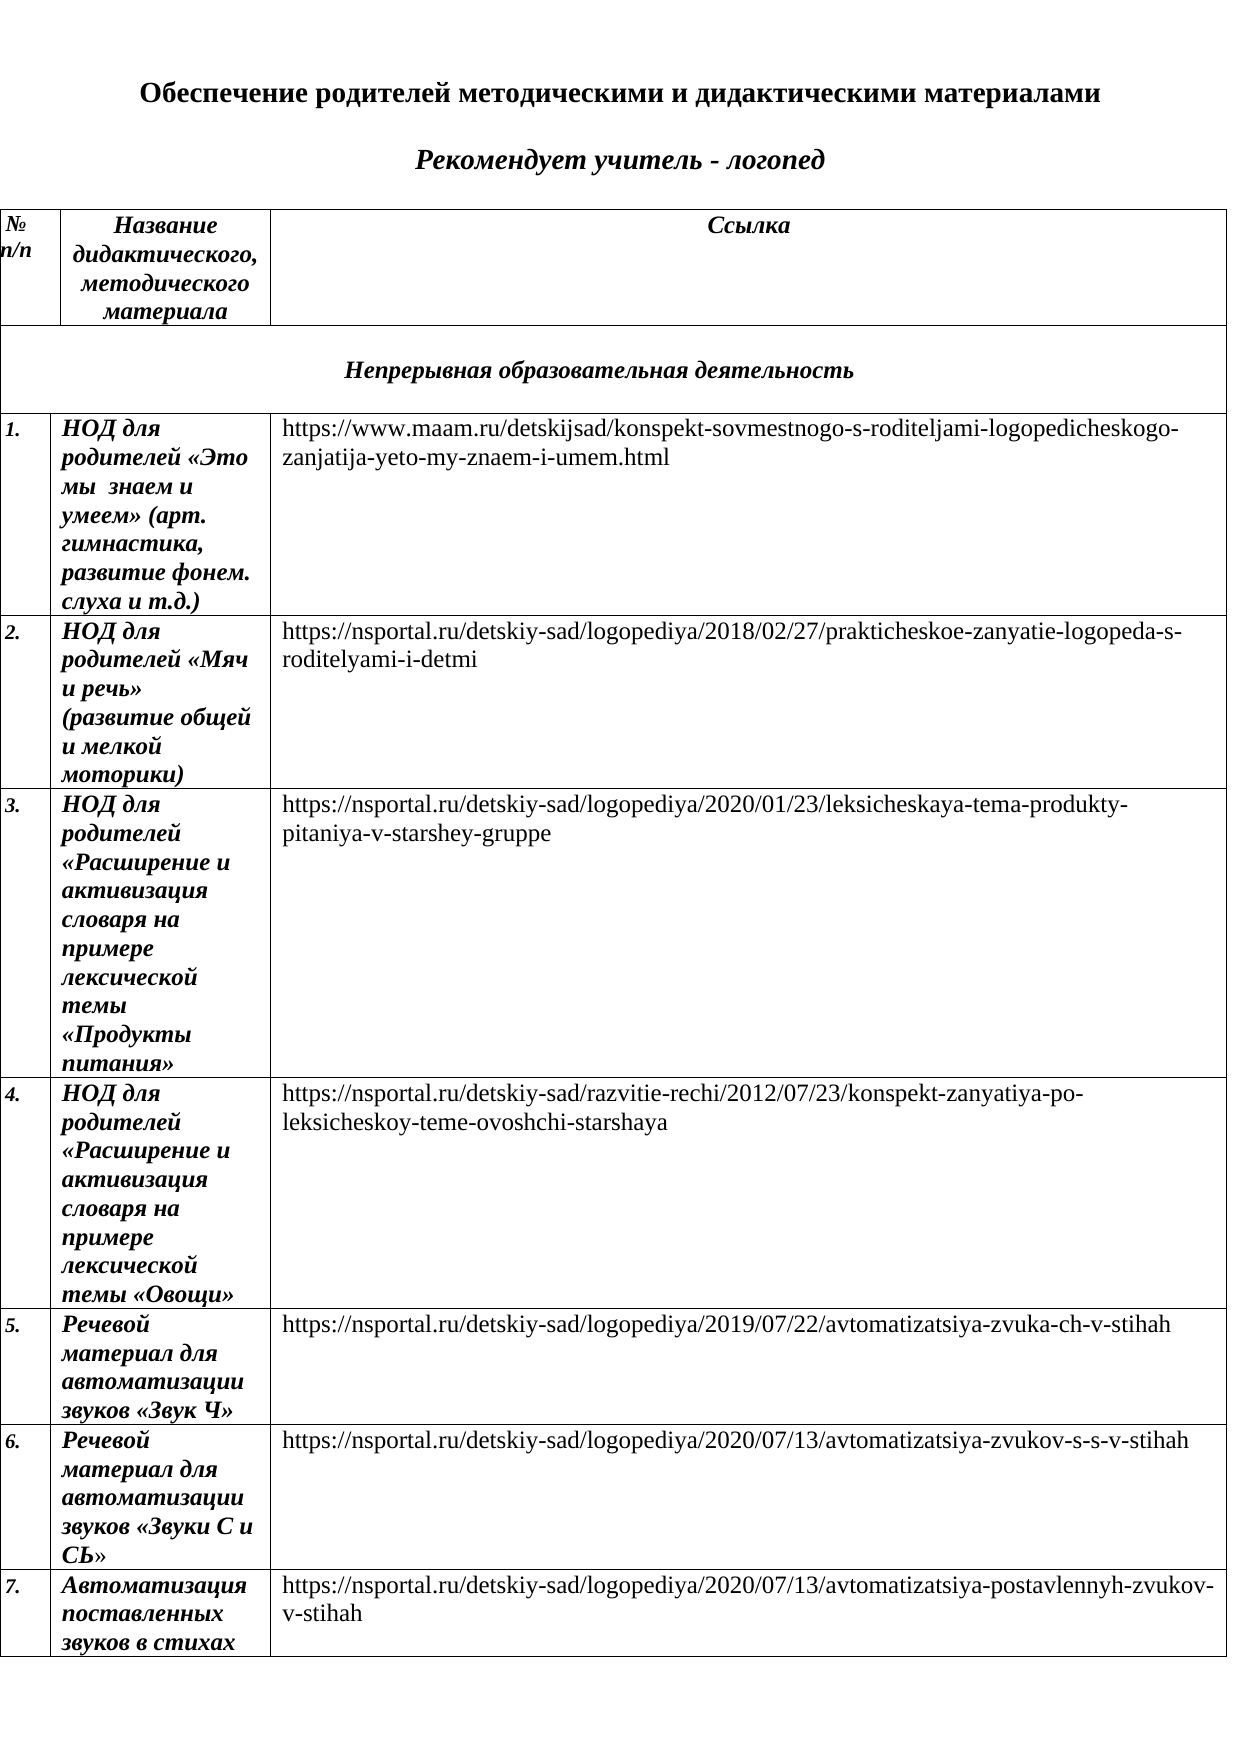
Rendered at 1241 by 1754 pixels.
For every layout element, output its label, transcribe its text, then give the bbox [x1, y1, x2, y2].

table_cell https://nsportal.ru/detskiy-sad/logopediya/2019/07/22/avtomatizatsiya-zvuka-ch-v-stihah [271, 1309, 1226, 1424]
table_header Название дидактического, методического материала [61, 210, 270, 325]
table_cell [1, 414, 50, 615]
text Обеспечение родителей методическими и дидактическими материалами [75, 75, 1165, 108]
table_cell https://nsportal.ru/detskiy-sad/logopediya/2020/01/23/leksicheskaya-tema-produkty-pitaniya-v-starshey-gruppe [271, 789, 1226, 1077]
table_cell https://nsportal.ru/detskiy-sad/logopediya/2020/07/13/avtomatizatsiya-postavlennyh-zvukov-v-stihah [271, 1570, 1226, 1656]
table_cell [1, 1078, 50, 1308]
table_cell НОД для родителей «Расширение и активизация словаря на примере лексической темы «Продукты питания» [51, 789, 270, 1077]
table_cell https://www.maam.ru/detskijsad/konspekt-sovmestnogo-s-roditeljami-logopedicheskogo-zanjatija-yeto-my-znaem-i-umem.html [271, 414, 1226, 615]
table_cell [1, 789, 50, 1077]
table_cell https://nsportal.ru/detskiy-sad/razvitie-rechi/2012/07/23/konspekt-zanyatiya-po-leksicheskoy-teme-ovoshchi-starshaya [271, 1078, 1226, 1308]
table_cell Речевой материал для автоматизации звуков «Звук Ч» [51, 1309, 270, 1424]
table_cell НОД для родителей «Это мы знаем и умеем» (арт. гимнастика, развитие фонем. слуха и т.д.) [51, 414, 270, 615]
table_cell [1, 1309, 50, 1424]
table_cell https://nsportal.ru/detskiy-sad/logopediya/2018/02/27/prakticheskoe-zanyatie-logopeda-s-roditelyami-i-detmi [271, 616, 1226, 788]
table_cell Автоматизация поставленных звуков в стихах [51, 1570, 270, 1656]
table_header № п/п [1, 210, 60, 325]
table_cell Непрерывная образовательная деятельность [1, 326, 1226, 412]
table_cell [1, 616, 50, 788]
table_header Ссылка [271, 210, 1226, 325]
table_cell НОД для родителей «Расширение и активизация словаря на примере лексической темы «Овощи» [51, 1078, 270, 1308]
table_cell [1, 1570, 50, 1656]
table_cell Речевой материал для автоматизации звуков «Звуки С и СЬ» [51, 1425, 270, 1569]
text Рекомендует учитель - логопед [75, 142, 1165, 176]
table_cell НОД для родителей «Мяч и речь» (развитие общей и мелкой моторики) [51, 616, 270, 788]
table_cell [1, 1425, 50, 1569]
table_cell https://nsportal.ru/detskiy-sad/logopediya/2020/07/13/avtomatizatsiya-zvukov-s-s-v-stihah [271, 1425, 1226, 1569]
